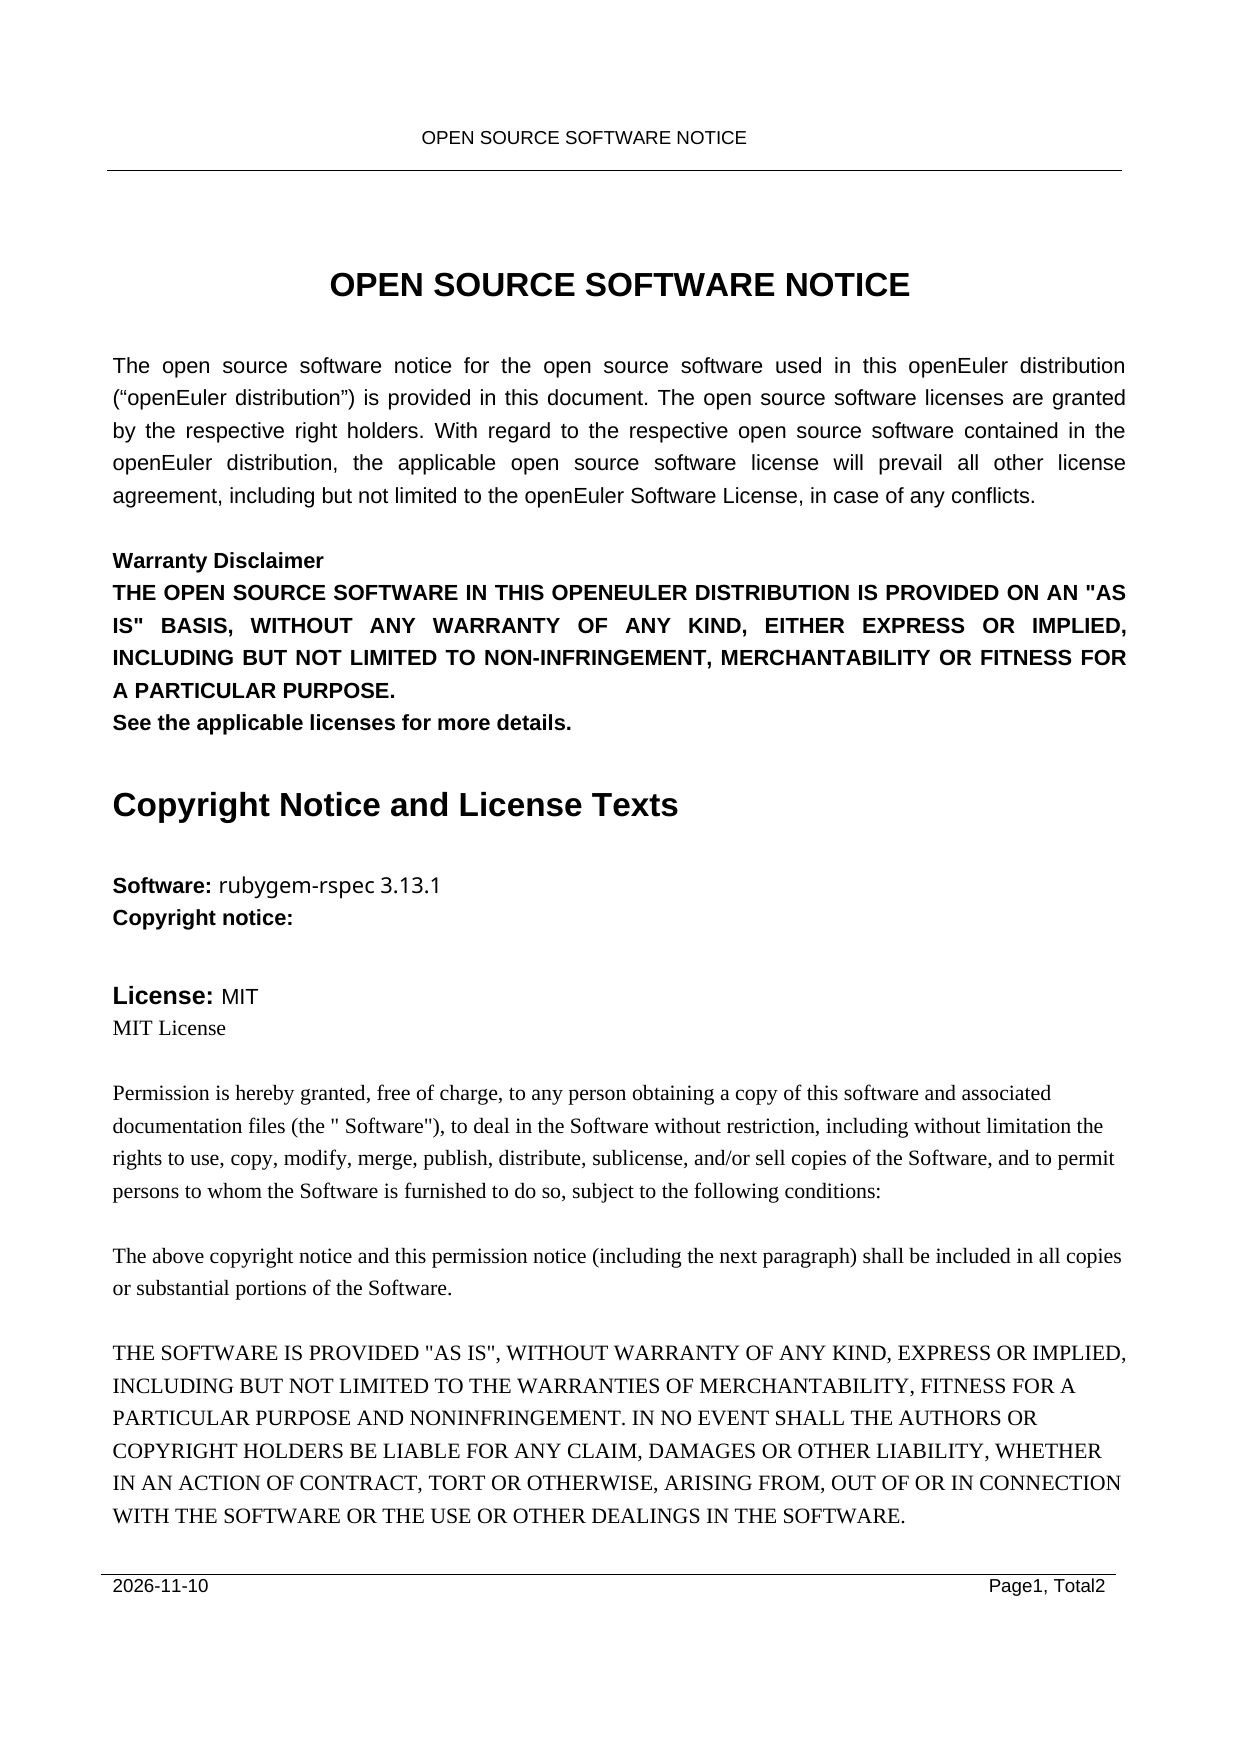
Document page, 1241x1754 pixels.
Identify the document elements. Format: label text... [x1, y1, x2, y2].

text MIT License Permission is hereby granted, free of charge, to any person obtaining a copy of this software and associated documentation files (the " Software"), to deal in the Software without restriction, including without limitation the rights to use, copy, modify, merge, publish, distribute, sublicense, and/or sell copies of the Software, and to permit persons to whom the Software is furnished to do so, subject to the following conditions: The above copyright notice and this permission notice (including the next paragraph) shall be included in all copies or substantial portions of the Software. THE SOFTWARE IS PROVIDED "AS IS", WITHOUT WARRANTY OF ANY KIND, EXPRESS OR IMPLIED, INCLUDING BUT NOT LIMITED TO THE WARRANTIES OF MERCHANTABILITY, FITNESS FOR A PARTICULAR PURPOSE AND NONINFRINGEMENT. IN NO EVENT SHALL THE AUTHORS OR COPYRIGHT HOLDERS BE LIABLE FOR ANY CLAIM, DAMAGES OR OTHER LIABILITY, WHETHER IN AN ACTION OF CONTRACT, TORT OR OTHERWISE, ARISING FROM, OUT OF OR IN CONNECTION WITH THE SOFTWARE OR THE USE OR OTHER DEALINGS IN THE SOFTWARE. [112, 1012, 1128, 1564]
text Copyright notice: [112, 901, 1128, 934]
text THE OPEN SOURCE SOFTWARE IN THIS OPENEULER DISTRIBUTION IS PROVIDED ON AN "AS IS" BASIS, WITHOUT ANY WARRANTY OF ANY KIND, EITHER EXPRESS OR IMPLIED, INCLUDING BUT NOT LIMITED TO NON-INFRINGEMENT, MERCHANTABILITY OR FITNESS FOR A PARTICULAR PURPOSE. See the applicable licenses for more details. [112, 576, 1128, 739]
text License: MIT [112, 979, 1128, 1012]
text Copyright Notice and License Texts [112, 771, 1128, 836]
text Warranty Disclaimer [112, 544, 1128, 576]
text The open source software notice for the open source software used in this openEuler distribution (“openEuler distribution”) is provided in this document. The open source software licenses are granted by the respective right holders. With regard to the respective open source software contained in the openEuler distribution, the applicable open source software license will prevail all other license agreement, including but not limited to the openEuler Software License, in case of any conflicts. [112, 349, 1128, 511]
title Software: rubygem-rspec 3.13.1 [112, 869, 1128, 901]
text OPEN SOURCE SOFTWARE NOTICE [112, 251, 1128, 316]
